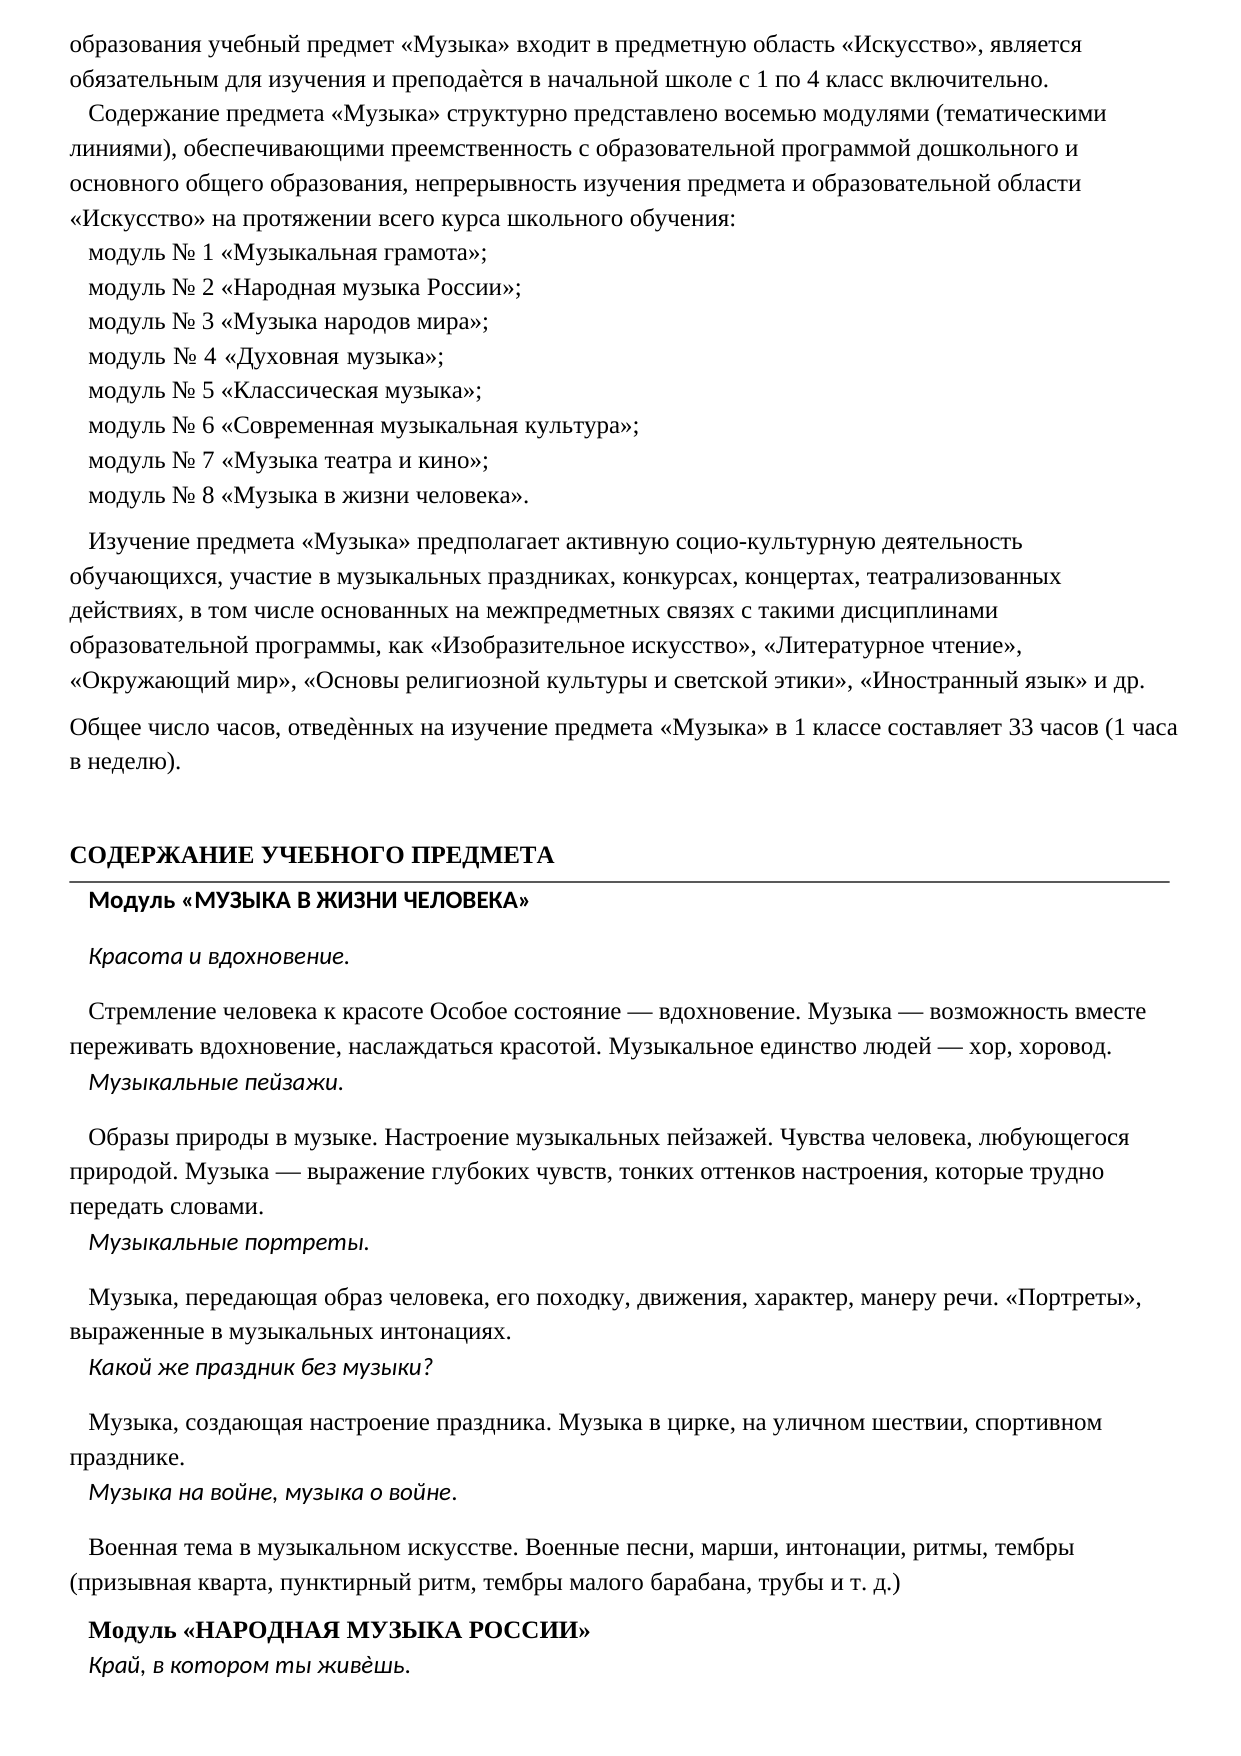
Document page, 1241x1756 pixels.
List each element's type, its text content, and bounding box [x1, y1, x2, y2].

text Музыка на войне, музыка о войне. [88, 1477, 1182, 1507]
text Какой же праздник без музыки? [88, 1351, 1182, 1382]
text Образы природы в музыке. Настроение музыкальных пейзажей. Чувства человека, любующегося природой. Музыка — выражение глубоких чувств, тонких оттенков настроения, которые трудно передать словами. [69, 1122, 1182, 1220]
text «Окружающий мир», «Основы религиозной культуры и светской этики», «Иностранный язык» и др. [69, 665, 1182, 694]
text «Искусство» на протяжении всего курса школьного обучения: [69, 203, 1182, 231]
text Общее число часов, отведѐнных на изучение предмета «Музыка» в 1 классе составляет 33 часов (1 часа в неделю). [69, 712, 1182, 775]
text Музыкальные портреты. [88, 1226, 1182, 1256]
text образования учебный предмет «Музыка» входит в предметную область «Искусство», является обязательным для изучения и преподаѐтся в начальной школе с 1 по 4 класс включительно. [69, 29, 1182, 92]
text модуль № 8 «Музыка в жизни человека». [88, 480, 1182, 508]
text Военная тема в музыкальном искусстве. Военные песни, марши, интонации, ритмы, тембры (призывная кварта, пунктирный ритм, тембры малого барабана, трубы и т. д.) [69, 1532, 1182, 1596]
text модуль № 6 «Современная музыкальная культура»; модуль № 7 «Музыка театра и кино»; [88, 410, 640, 474]
text Музыкальные пейзажи. [88, 1066, 1182, 1096]
text Модуль «МУЗЫКА В ЖИЗНИ ЧЕЛОВЕКА» [88, 884, 1182, 915]
text Содержание предмета «Музыка» структурно представлено восемью модулями (тематическими линиями), обеспечивающими преемственность с образовательной программой дошкольного и основного общего образования, непрерывность изучения предмета и образовательной области [69, 98, 1109, 196]
text Изучение предмета «Музыка» предполагает активную социо-культурную деятельность обучающихся, участие в музыкальных праздниках, конкурсах, концертах, театрализованных действиях, в том числе основанных на межпредметных связях с такими дисциплинами образовательной программы, как «Изобразительное искусство», «Литературное чтение», [69, 526, 1167, 659]
text Музыка, создающая настроение праздника. Музыка в цирке, на уличном шествии, спортивном празднике. [69, 1407, 1182, 1471]
text Край, в котором ты живѐшь. [88, 1649, 1182, 1680]
text Модуль «НАРОДНАЯ МУЗЫКА РОССИИ» [88, 1615, 1182, 1643]
text Музыка, передающая образ человека, его походку, движения, характер, манеру речи. «Портреты», выраженные в музыкальных интонациях. [69, 1282, 1182, 1345]
text модуль № 1 «Музыкальная грамота»; модуль № 2 «Народная музыка России»; модуль № 3 «Музыка народов мира»; модуль № 4 «Духовная музыка»; модуль № 5 «Классическая музыка»; [88, 237, 522, 404]
text Красота и вдохновение. [88, 940, 1182, 971]
text СОДЕРЖАНИЕ УЧЕБНОГО ПРЕДМЕТА [69, 840, 1182, 869]
text Стремление человека к красоте Особое состояние — вдохновение. Музыка — возможность вместе переживать вдохновение, наслаждаться красотой. Музыкальное единство людей — хор, хоровод. [69, 996, 1149, 1060]
